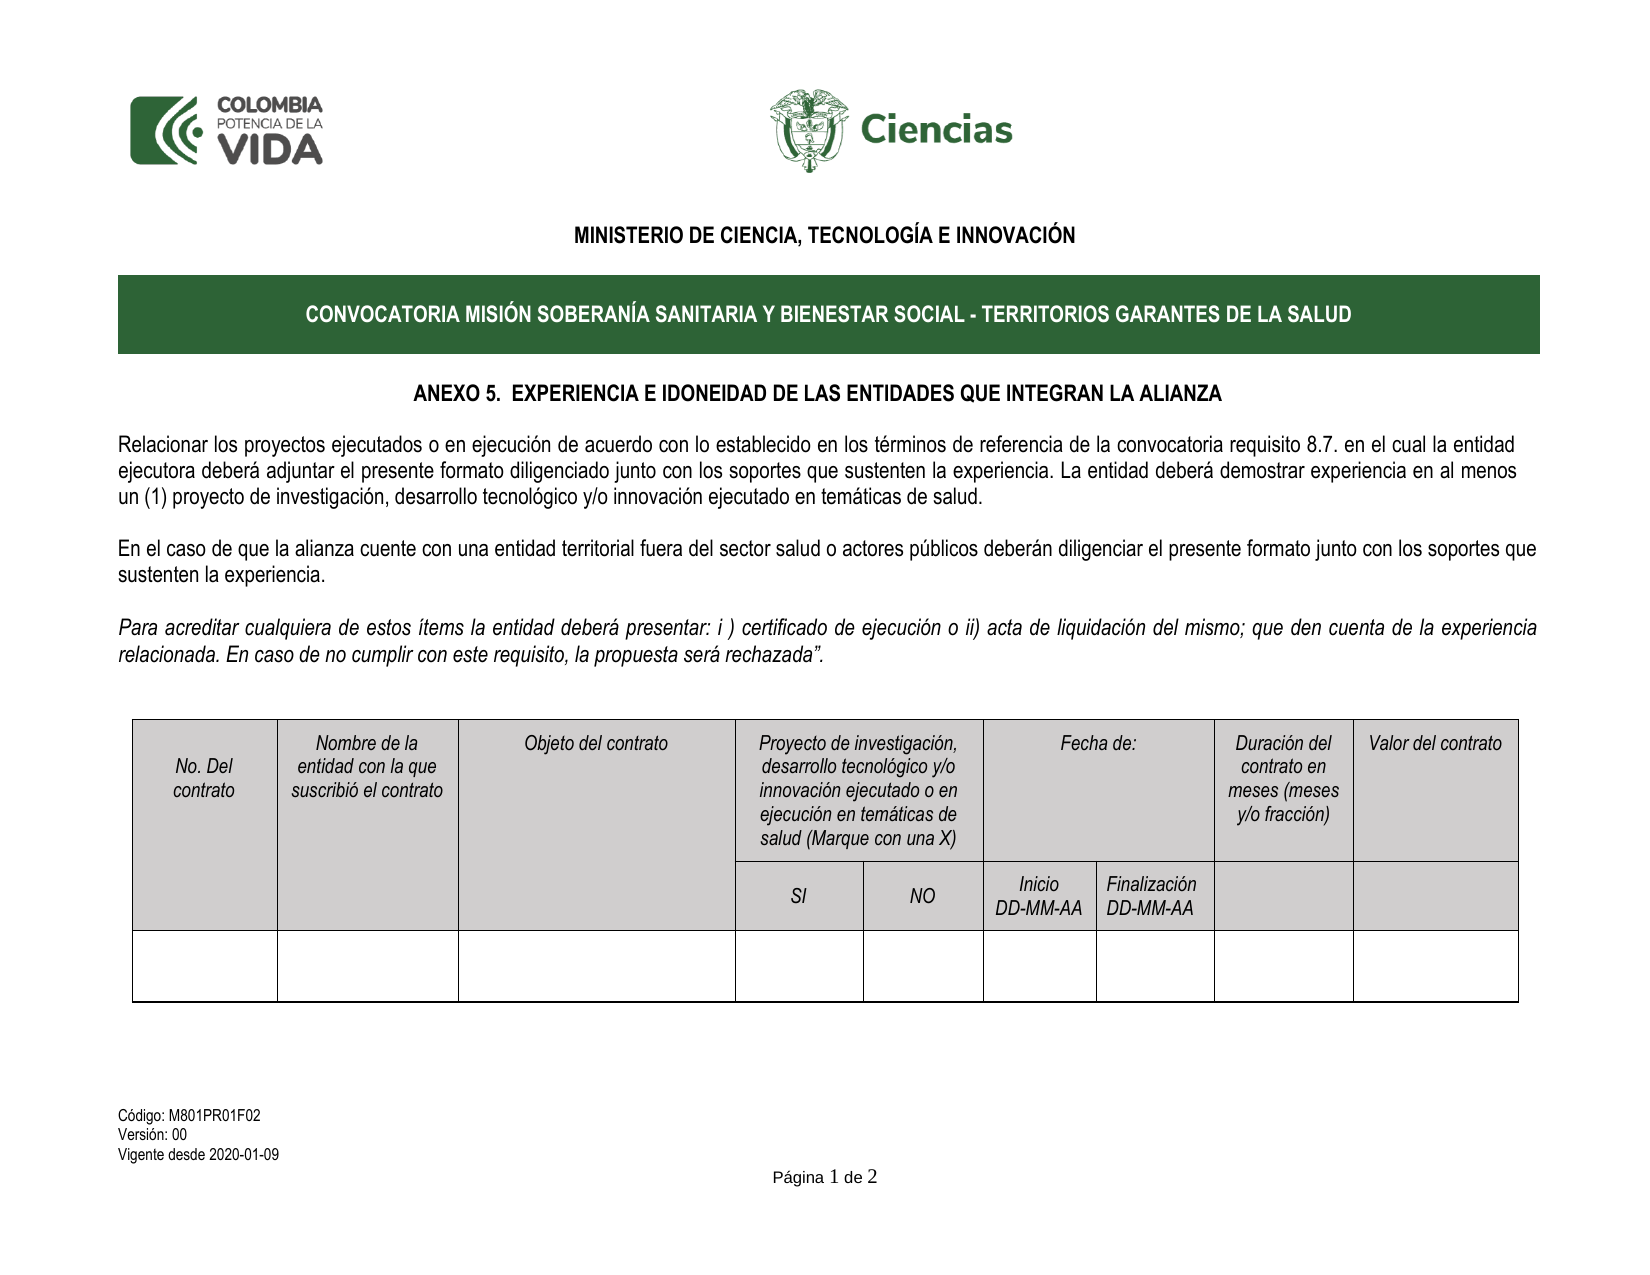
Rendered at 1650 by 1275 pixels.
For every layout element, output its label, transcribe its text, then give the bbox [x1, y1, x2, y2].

table_cell Inicio DD-MM-AA [984, 862, 1096, 930]
table_header Objeto del contrato [459, 720, 735, 930]
table_header Proyecto de investigación, desarrollo tecnológico y/o innovación ejecutado o en ejecución en temáticas de salud (Marque con una X) [736, 720, 983, 861]
table_header Valor del contrato [1354, 720, 1518, 861]
text Para acreditar cualquiera de estos ítems la entidad deberá presentar: i ) certificado de ejecución o ii) acta de liquidación del mismo; que den cuenta de la experiencia relacionada. En caso de no cumplir con este requisito, la propuesta será rechazada”. [118, 614, 1540, 667]
table_header Duración del contrato en meses (meses y/o fracción) [1215, 720, 1353, 861]
table_cell [736, 931, 863, 1001]
text CONVOCATORIA MISIÓN SOBERANÍA SANITARIA Y BIENESTAR SOCIAL - TERRITORIOS GARANTES DE LA SALUD [118, 301, 1540, 328]
table_cell [1097, 931, 1214, 1001]
table_cell Finalización DD-MM-AA [1097, 862, 1214, 930]
table_cell [1215, 862, 1353, 930]
table_cell SI [736, 862, 863, 930]
table_header No. Del contrato [133, 720, 277, 930]
table_header Fecha de: [984, 720, 1214, 861]
table_cell NO [864, 862, 983, 930]
table_cell [1354, 862, 1518, 930]
text MINISTERIO DE CIENCIA, TECNOLOGÍA E INNOVACIÓN [118, 222, 1532, 249]
picture [117, 88, 334, 171]
table_cell [1215, 931, 1353, 1001]
table_cell [864, 931, 983, 1001]
table_cell [459, 931, 735, 1001]
table_cell [984, 931, 1096, 1001]
table_cell [133, 931, 277, 1001]
text En el caso de que la alianza cuente con una entidad territorial fuera del sector salud o actores públicos deberán diligenciar el presente formato junto con los soportes que sustenten la experiencia. [118, 535, 1540, 588]
text Relacionar los proyectos ejecutados o en ejecución de acuerdo con lo establecido en los términos de referencia de la convocatoria requisito 8.7. en el cual la entidad ejecutora deberá adjuntar el presente formato diligenciado junto con los soportes que sustenten la experiencia. La entidad deberá demostrar experiencia en al menos un (1) proyecto de investigación, desarrollo tecnológico y/o innovación ejecutado en temáticas de salud. [118, 432, 1518, 509]
picture [756, 78, 1024, 180]
table_header Nombre de la entidad con la que suscribió el contrato [278, 720, 458, 930]
text ANEXO 5. EXPERIENCIA E IDONEIDAD DE LAS ENTIDADES QUE INTEGRAN LA ALIANZA [118, 381, 1518, 406]
table_cell [1354, 931, 1518, 1001]
table_cell [278, 931, 458, 1001]
